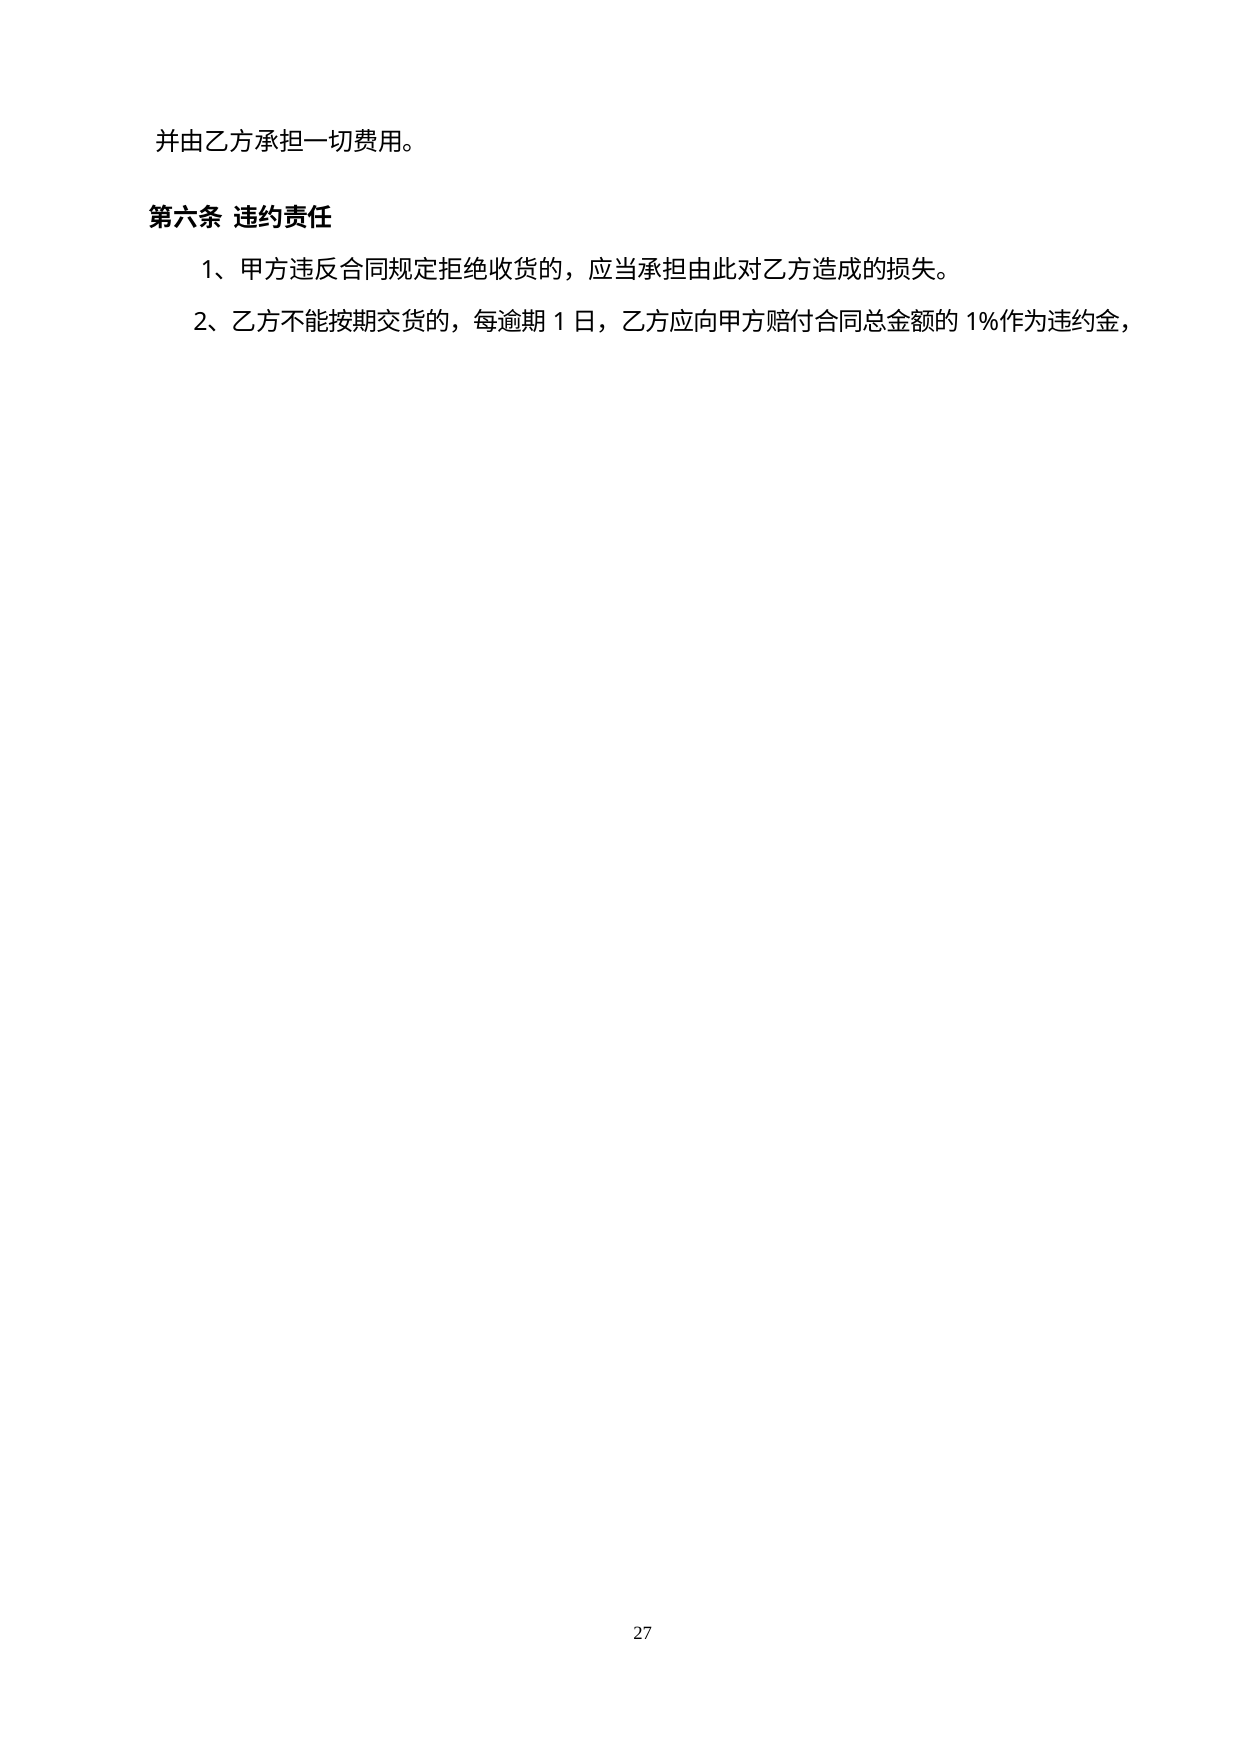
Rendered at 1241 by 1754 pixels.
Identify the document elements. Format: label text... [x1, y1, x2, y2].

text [149, 121, 1143, 157]
text 1、甲方违反合同规定拒绝收货的，应当承担由此对乙方造成的损失。 [200, 252, 1145, 285]
text 2、乙方不能按期交货的，每逾期 1 日，乙方应向甲方赔付合同总金额的 1%作为违约金， [148, 304, 1145, 337]
text 第六条 违约责任 [148, 200, 1145, 233]
